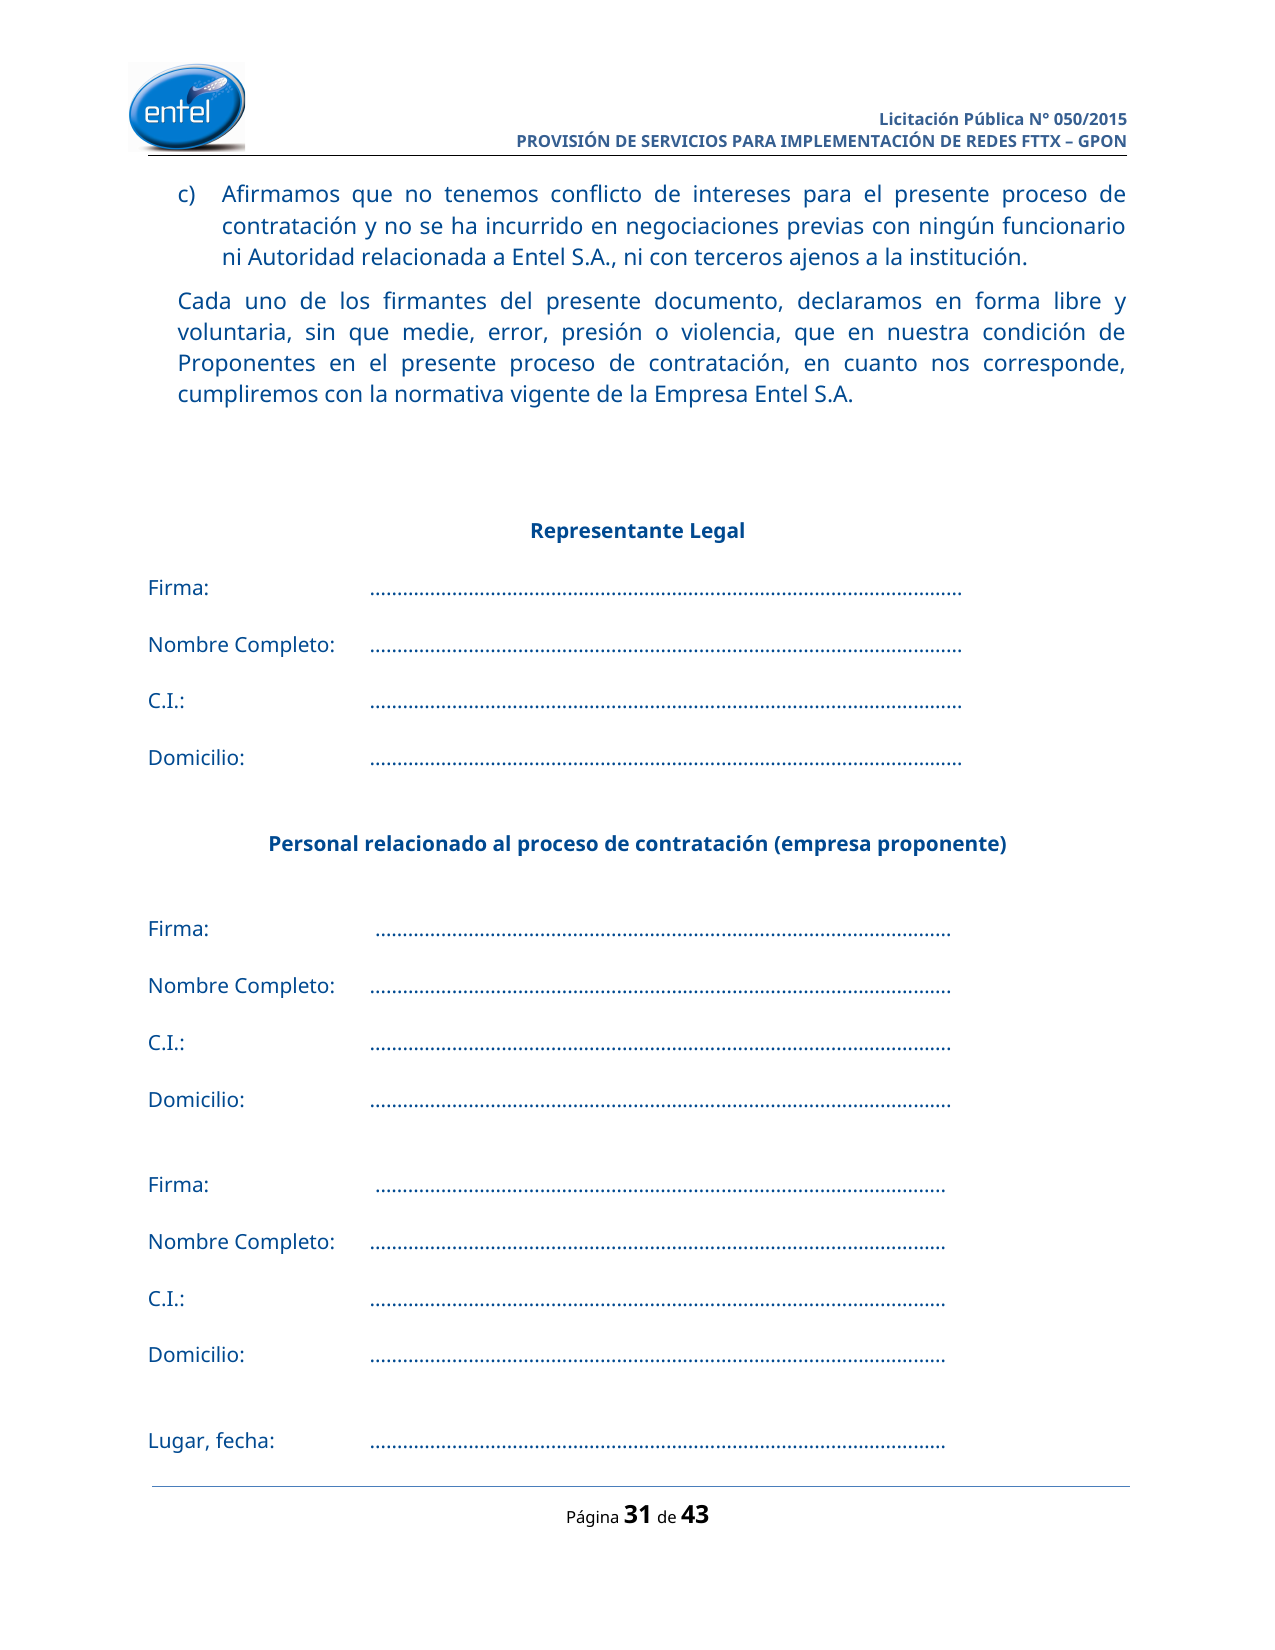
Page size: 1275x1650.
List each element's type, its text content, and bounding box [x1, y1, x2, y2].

text Nombre Completo: …………………………………………………………………………………………… [148, 1227, 1127, 1255]
text Personal relacionado al proceso de contratación (empresa proponente) [148, 829, 1127, 857]
text Lugar, fecha: …………………………………………………………………………………………… [148, 1426, 1127, 1454]
text Cada uno de los firmantes del presente documento, declaramos en forma libre y voluntaria, sin que medie, error, presión o violencia, que en nuestra condición de Proponentes en el presente proceso de contratación, en cuanto nos corresponde, cumpliremos con la normativa vigente de la Empresa Entel S.A. [177, 285, 1127, 410]
text Domicilio: ……………………………………………………………………………………………. [148, 1085, 1127, 1113]
text C.I.: …………………………………………………………………………………………… [148, 1284, 1127, 1312]
text C.I.: ……………………………………………………………………………………………. [148, 1028, 1127, 1056]
picture [128, 62, 246, 152]
list Afirmamos que no tenemos conflicto de intereses para el presente proceso de contratación y no se ha incurrido en negociaciones previas con ningún funcionario ni Autoridad relacionada a Entel S.A., ni con terceros ajenos a la institución. [177, 178, 1127, 272]
text Nombre Completo: ……………………………………………………………………………………………… [148, 630, 1127, 658]
text Firma: ……………………………………………………………………………………………… [148, 573, 1127, 601]
text Firma: ………………………………………………………………………………………….. [148, 1170, 1127, 1198]
text C.I.: ……………………………………………………………………………………………… [148, 687, 1127, 715]
text Nombre Completo: ……………………………………………………………………………………………. [148, 971, 1127, 999]
text Domicilio: ……………………………………………………………………………………………… [148, 743, 1127, 772]
text Firma: …………………………………………………………………………………………… [148, 914, 1127, 942]
text Representante Legal [148, 516, 1127, 544]
text Domicilio: …………………………………………………………………………………………… [148, 1341, 1127, 1369]
